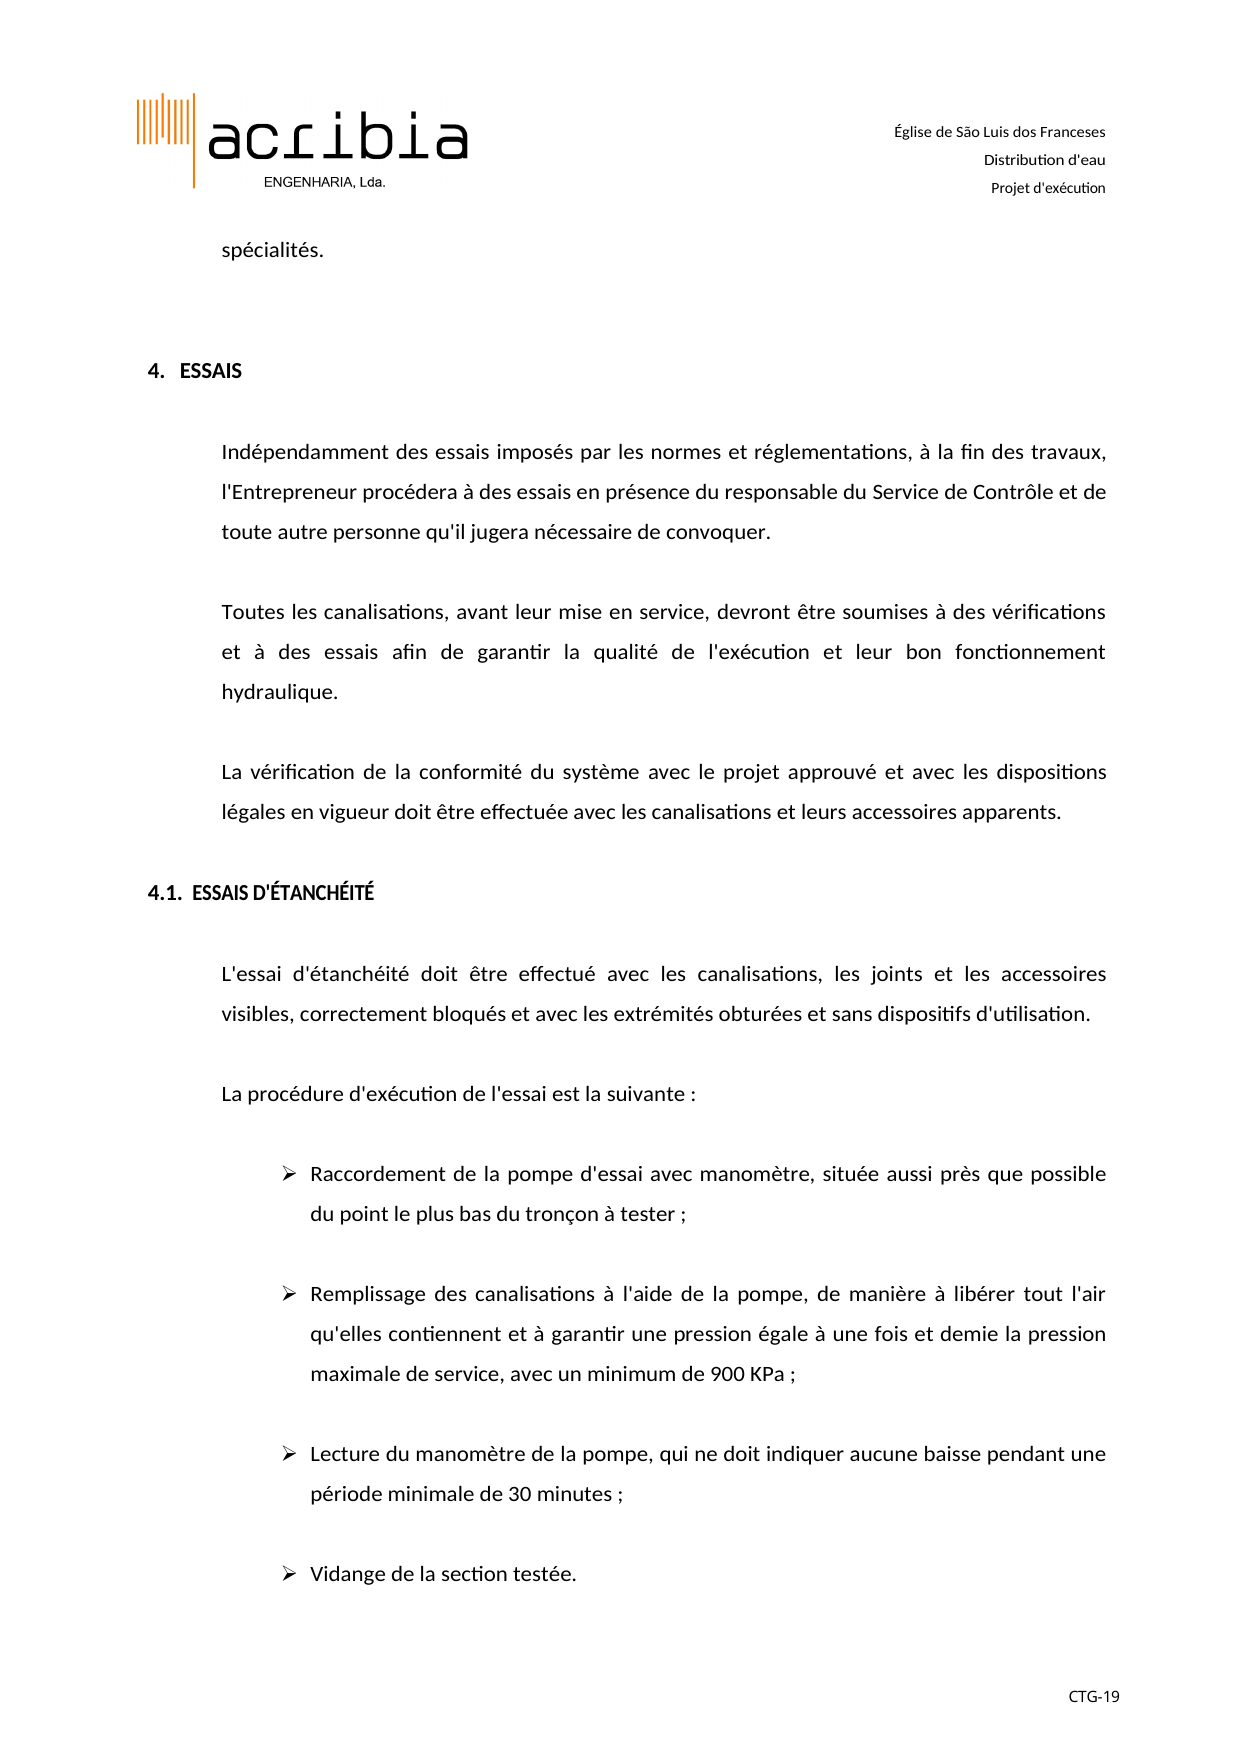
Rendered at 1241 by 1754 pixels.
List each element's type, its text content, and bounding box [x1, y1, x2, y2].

list Raccordement de la pompe d'essai avec manomètre, située aussi près que possible du point le plus bas du tronçon à tester ; [281, 1160, 1108, 1227]
subtitle ESSAIS [148, 356, 1108, 384]
list Remplissage des canalisations à l'aide de la pompe, de manière à libérer tout l'air qu'elles contiennent et à garantir une pression égale à une fois et demie la pression maximale de service, avec un minimum de 900 KPa ; [281, 1280, 1108, 1387]
text L'essai d'étanchéité doit être effectué avec les canalisations, les joints et les accessoires visibles, correctement bloqués et avec les extrémités obturées et sans dispositifs d'utilisation. [221, 960, 1108, 1027]
text Toutes les canalisations, avant leur mise en service, devront être soumises à des vérifications et à des essais afin de garantir la qualité de l'exécution et leur bon fonctionnement hydraulique. [221, 598, 1108, 705]
list Vidange de la section testée. [281, 1560, 1108, 1587]
subtitle ESSAIS D'ÉTANCHÉITÉ [148, 878, 1108, 906]
text La procédure d'exécution de l'essai est la suivante : [221, 1080, 1108, 1107]
text Indépendamment des essais imposés par les normes et réglementations, à la fin des travaux, l'Entrepreneur procédera à des essais en présence du responsable du Service de Contrôle et de toute autre personne qu'il jugera nécessaire de convoquer. [221, 438, 1108, 545]
text La vérification de la conformité du système avec le projet approuvé et avec les dispositions légales en vigueur doit être effectuée avec les canalisations et leurs accessoires apparents. [221, 758, 1108, 825]
picture [133, 91, 469, 191]
list Lecture du manomètre de la pompe, qui ne doit indiquer aucune baisse pendant une période minimale de 30 minutes ; [281, 1440, 1108, 1507]
